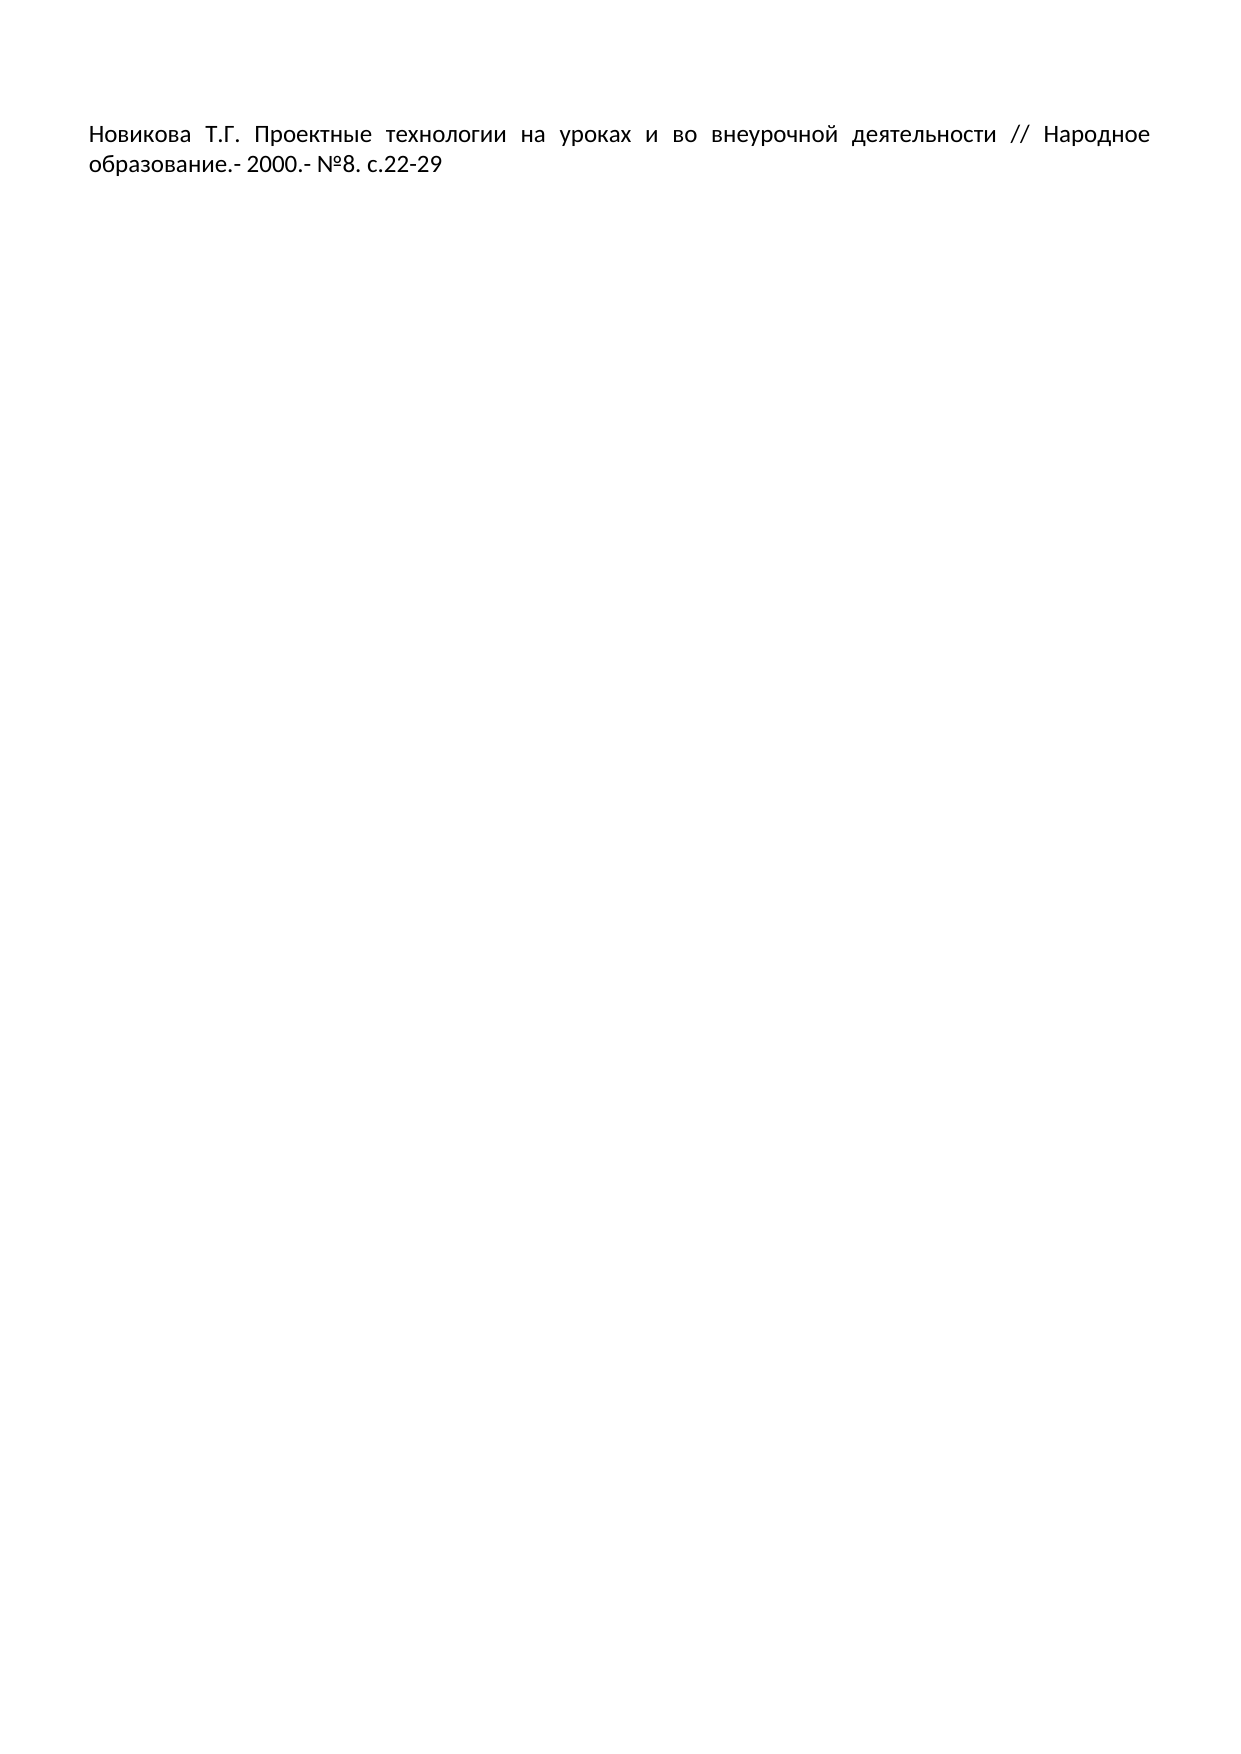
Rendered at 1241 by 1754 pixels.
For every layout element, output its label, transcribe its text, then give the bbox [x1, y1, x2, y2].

text Новикова Т.Г. Проектные технологии на уроках и во внеурочной деятельности // Народное образование.- 2000.- №8. с.22-29 [88, 118, 1152, 179]
